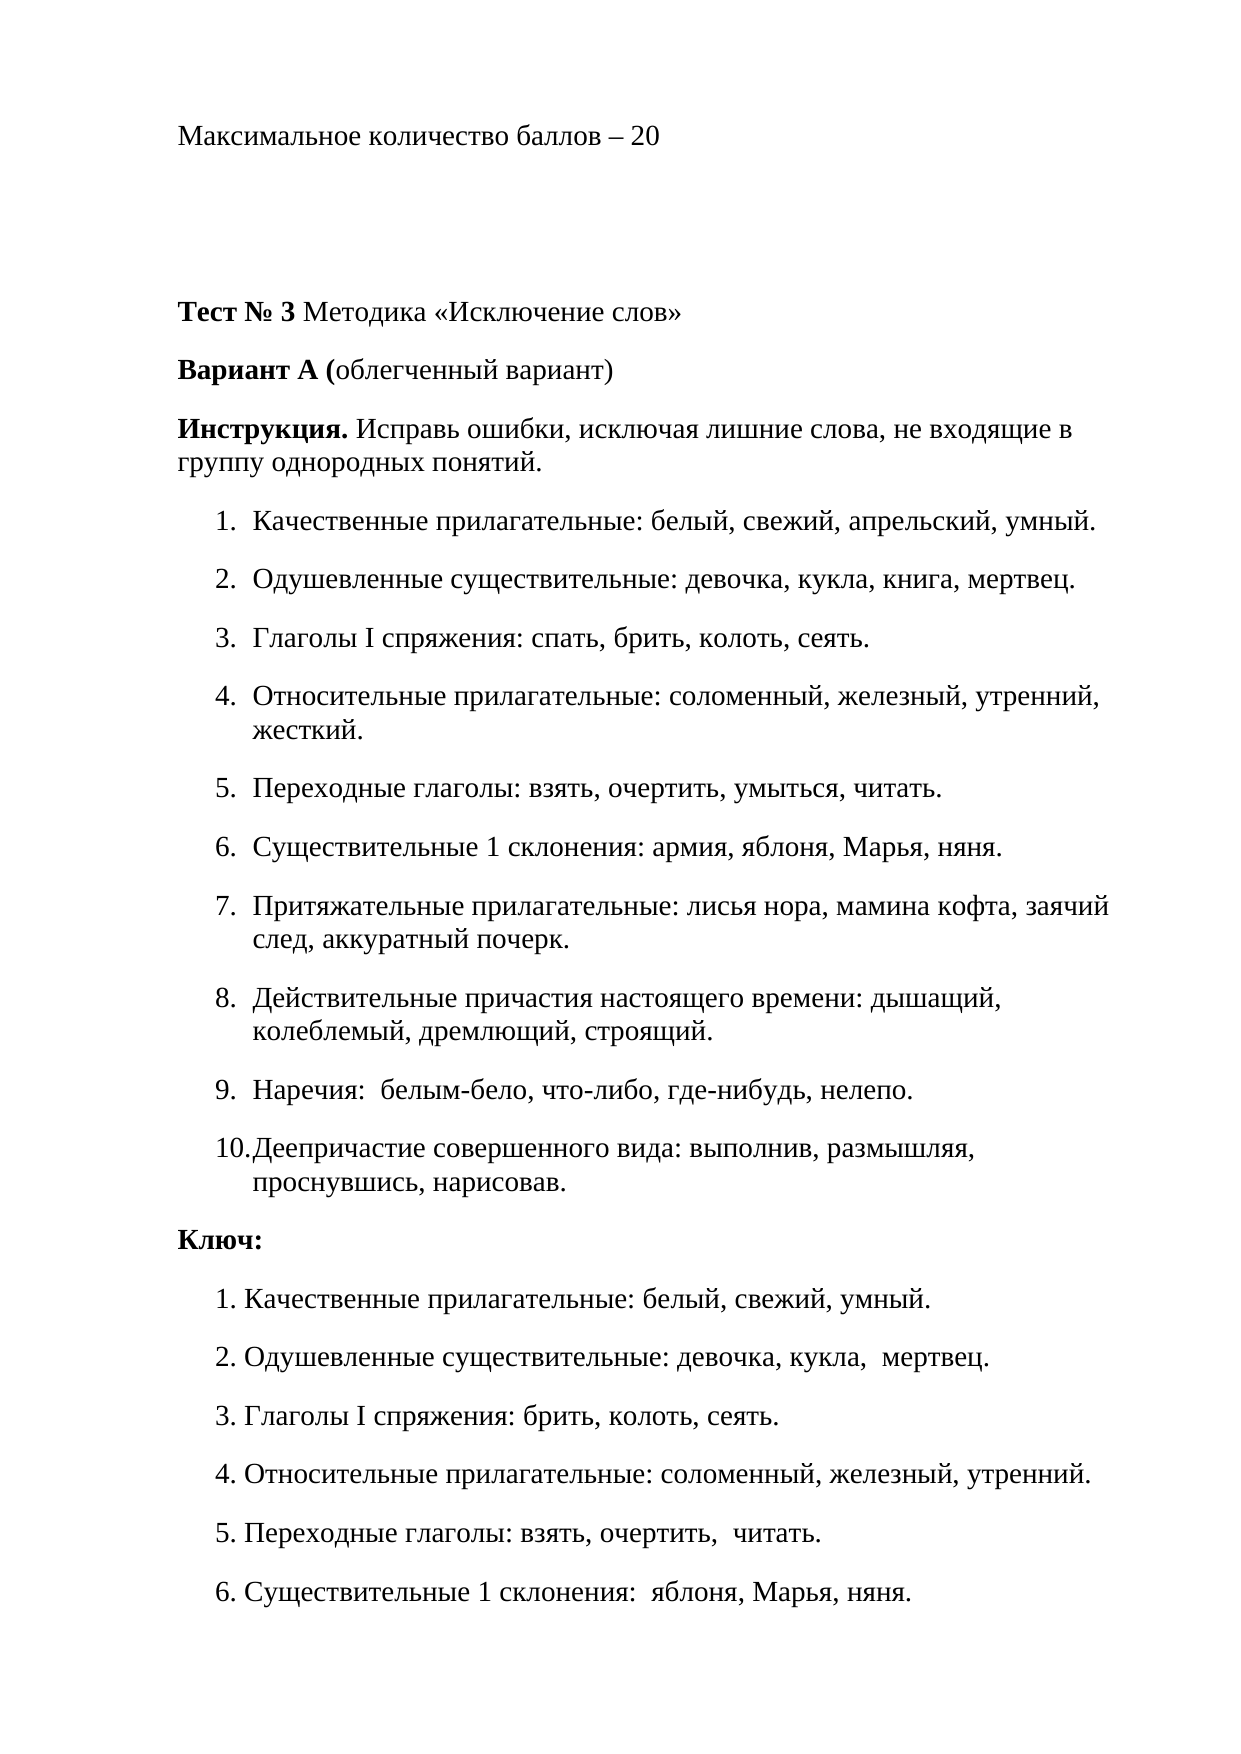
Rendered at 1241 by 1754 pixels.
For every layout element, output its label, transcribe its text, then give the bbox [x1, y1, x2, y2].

text 4. Относительные прилагательные: соломенный, железный, утренний. [215, 1457, 1152, 1490]
list Качественные прилагательные: белый, свежий, апрельский, умный. [215, 503, 1152, 536]
text Вариант А (облегченный вариант) [177, 352, 1152, 386]
text 2. Одушевленные существительные: девочка, кукла, мертвец. [215, 1339, 1152, 1373]
text Ключ: [177, 1222, 1152, 1256]
text 3. Глаголы I спряжения: брить, колоть, сеять. [215, 1398, 1152, 1432]
list Относительные прилагательные: соломенный, железный, утренний, жесткий. [215, 678, 1152, 746]
text 1. Качественные прилагательные: белый, свежий, умный. [215, 1281, 1152, 1314]
text 6. Существительные 1 склонения: яблоня, Марья, няня. [215, 1574, 1152, 1607]
list Действительные причастия настоящего времени: дышащий, колеблемый, дремлющий, строящий. [215, 980, 1152, 1047]
list Одушевленные существительные: девочка, кукла, книга, мертвец. [215, 561, 1152, 595]
list Притяжательные прилагательные: лисья нора, мамина кофта, заячий след, аккуратный почерк. [215, 888, 1152, 955]
text 5. Переходные глаголы: взять, очертить, читать. [215, 1515, 1152, 1549]
text Инструкция. Исправь ошибки, исключая лишние слова, не входящие в группу однородных понятий. [177, 411, 1152, 478]
list Существительные 1 склонения: армия, яблоня, Марья, няня. [215, 829, 1152, 863]
list Наречия: белым-бело, что-либо, где-нибудь, нелепо. [215, 1072, 1152, 1105]
list Деепричастие совершенного вида: выполнив, размышляя, проснувшись, нарисовав. [215, 1130, 1152, 1197]
text Тест № 3 Методика «Исключение слов» [177, 294, 1152, 327]
text Максимальное количество баллов – 20 [177, 118, 1152, 152]
list Глаголы I спряжения: спать, брить, колоть, сеять. [215, 620, 1152, 653]
list Переходные глаголы: взять, очертить, умыться, читать. [215, 771, 1152, 804]
